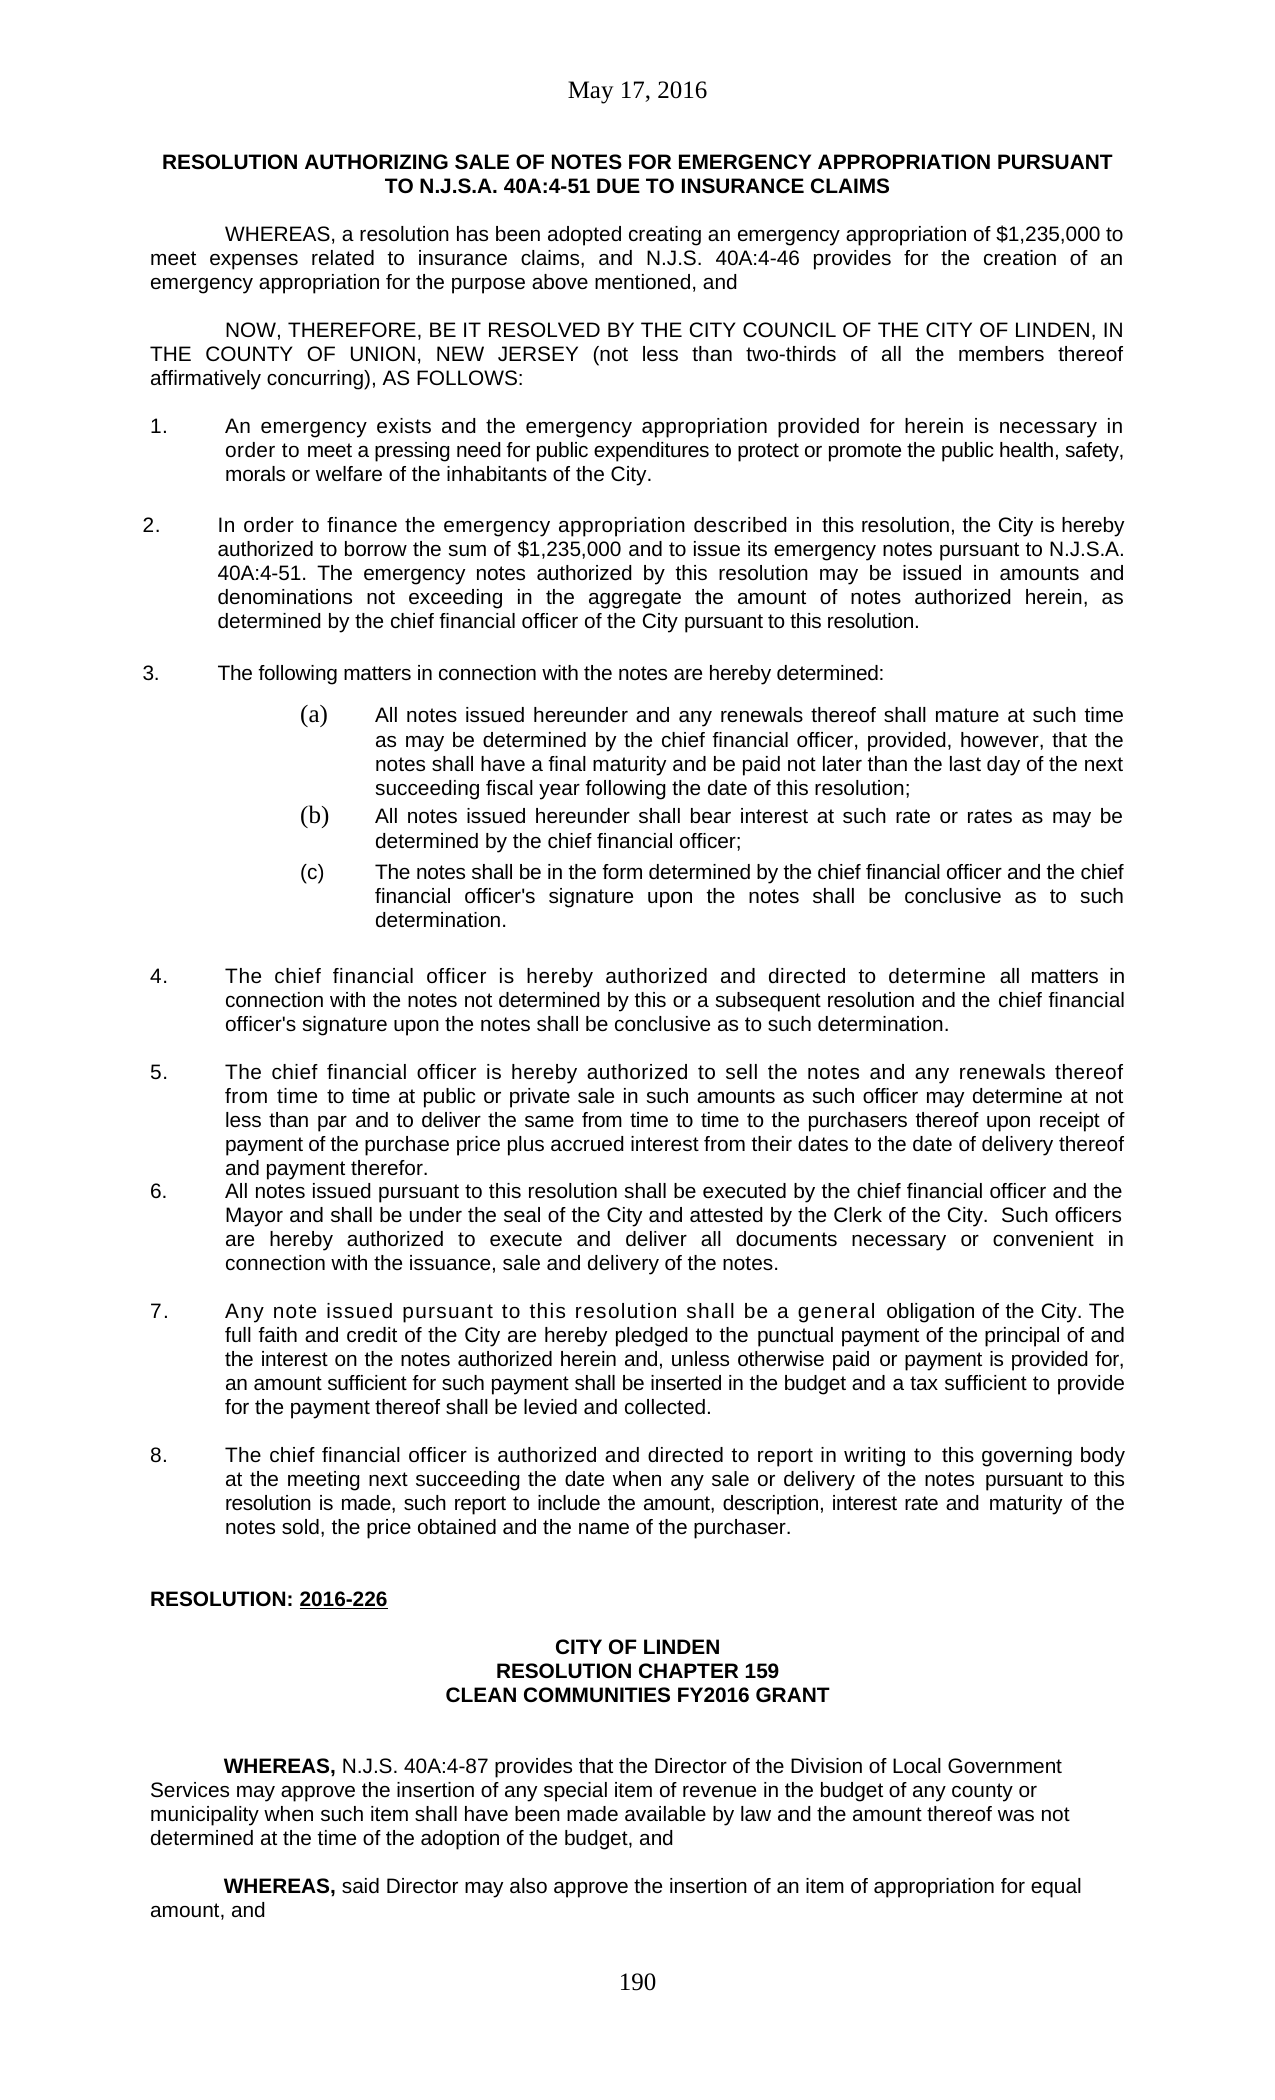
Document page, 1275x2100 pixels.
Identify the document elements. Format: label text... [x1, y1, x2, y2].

text WHEREAS, N.J.S. 40A:4-87 provides that the Director of the Division of Local Government Services may approve the insertion of any special item of revenue in the budget of any county or municipality when such item shall have been made available by law and the amount thereof was not determined at the time of the adoption of the budget, and [150, 1754, 1125, 1850]
list The following matters in connection with the notes are hereby determined: [142, 661, 1125, 684]
list The chief financial officer is authorized and directed to report in writing to this governing body at the meeting next succeeding the date when any sale or delivery of the notes pursuant to this resolution is made, such report to include the amount, description, interest rate and maturity of the notes sold, the price obtained and the name of the purchaser. [150, 1443, 1125, 1539]
text CITY OF LINDEN [150, 1634, 1125, 1658]
list All notes issued hereunder and any renewals thereof shall mature at such time as may be determined by the chief financial officer, provided, however, that the notes shall have a final maturity and be paid not later than the last day of the next succeeding fiscal year following the date of this resolution; [300, 699, 1125, 800]
list The chief financial officer is hereby authorized to sell the notes and any renewals thereof from time to time at public or private sale in such amounts as such officer may determine at not less than par and to deliver the same from time to time to the purchasers thereof upon receipt of payment of the purchase price plus accrued interest from their dates to the date of delivery thereof and payment therefor. [150, 1059, 1125, 1179]
list Any note issued pursuant to this resolution shall be a general obligation of the City. The full faith and credit of the City are hereby pledged to the punctual payment of the principal of and the interest on the notes authorized herein and, unless otherwise paid or payment is provided for, an amount sufficient for such payment shall be inserted in the budget and a tax sufficient to provide for the payment thereof shall be levied and collected. [150, 1299, 1125, 1419]
list In order to finance the emergency appropriation described in this resolution, the City is hereby authorized to borrow the sum of $1,235,000 and to issue its emergency notes pursuant to N.J.S.A. 40A:4-51. The emergency notes authorized by this resolution may be issued in amounts and denominations not exceeding in the aggregate the amount of notes authorized herein, as determined by the chief financial officer of the City pursuant to this resolution. [142, 513, 1125, 633]
list An emergency exists and the emergency appropriation provided for herein is necessary in order to meet a pressing need for public expenditures to protect or promote the public health, safety, morals or welfare of the inhabitants of the City. [150, 413, 1125, 485]
text WHEREAS, a resolution has been adopted creating an emergency appropriation of $1,235,000 to meet expenses related to insurance claims, and N.J.S. 40A:4-46 provides for the creation of an emergency appropriation for the purpose above mentioned, and [150, 222, 1125, 294]
text RESOLUTION: 2016-226 [150, 1587, 1125, 1611]
text CLEAN COMMUNITIES FY2016 GRANT [150, 1682, 1125, 1706]
text RESOLUTION CHAPTER 159 [150, 1658, 1125, 1682]
list All notes issued pursuant to this resolution shall be executed by the chief financial officer and the Mayor and shall be under the seal of the City and attested by the Clerk of the City. Such officers are hereby authorized to execute and deliver all documents necessary or convenient in connection with the issuance, sale and delivery of the notes. [150, 1179, 1125, 1275]
text (c) The notes shall be in the form determined by the chief financial officer and the chief financial officer's signature upon the notes shall be conclusive as to such determination. [300, 860, 1125, 932]
text WHEREAS, said Director may also approve the insertion of an item of appropriation for equal amount, and [150, 1874, 1125, 1922]
list All notes issued hereunder shall bear interest at such rate or rates as may be determined by the chief financial officer; [300, 800, 1125, 853]
text RESOLUTION AUTHORIZING SALE OF NOTES FOR EMERGENCY APPROPRIATION PURSUANT TO N.J.S.A. 40A:4-51 DUE TO INSURANCE CLAIMS [150, 150, 1125, 198]
list The chief financial officer is hereby authorized and directed to determine all matters in connection with the notes not determined by this or a subsequent resolution and the chief financial officer's signature upon the notes shall be conclusive as to such determination. [150, 964, 1125, 1036]
